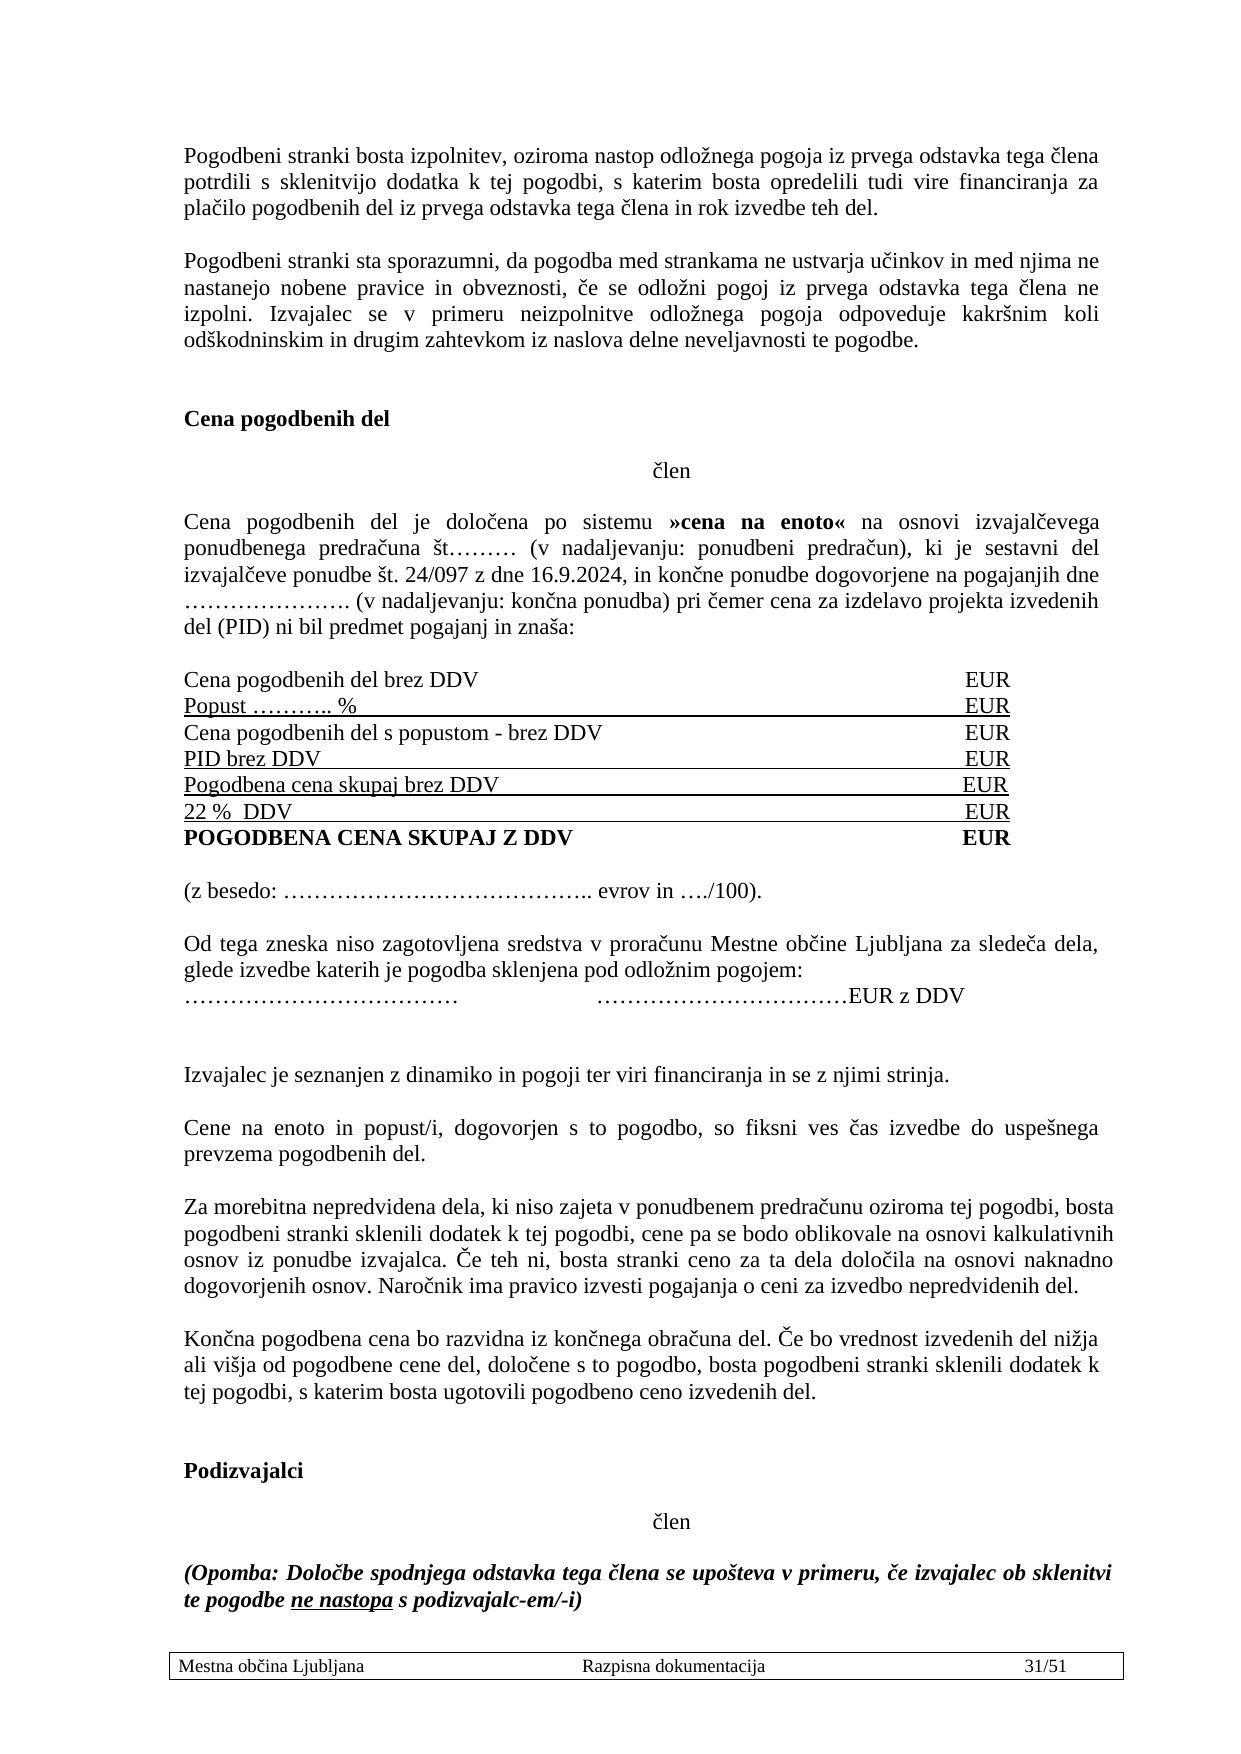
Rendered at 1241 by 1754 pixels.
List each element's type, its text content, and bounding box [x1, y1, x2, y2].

text ……………………………… ……………………………EUR z DDV [184, 982, 1100, 1009]
text Od tega zneska niso zagotovljena sredstva v proračunu Mestne občine Ljubljana za sledeča dela, glede izvedbe katerih je pogodba sklenjena pod odložnim pogojem: [184, 930, 1100, 982]
text Cena pogodbenih del s popustom - brez DDV EUR [184, 719, 1100, 745]
text 22 % DDV EUR [184, 798, 1100, 824]
text (Opomba: Določbe spodnjega odstavka tega člena se upošteva v primeru, če izvajalec ob sklenitvi te pogodbe ne nastopa s podizvajalc-em/-i) [184, 1559, 1115, 1612]
text Pogodbeni stranki bosta izpolnitev, oziroma nastop odložnega pogoja iz prvega odstavka tega člena potrdili s sklenitvijo dodatka k tej pogodbi, s katerim bosta opredelili tudi vire financiranja za plačilo pogodbenih del iz prvega odstavka tega člena in rok izvedbe teh del. [184, 142, 1100, 221]
text PID brez DDV EUR [184, 745, 1100, 772]
text člen [228, 1508, 1115, 1534]
text Pogodbena cena skupaj brez DDV EUR [184, 772, 1100, 798]
text Pogodbeni stranki sta sporazumni, da pogodba med strankama ne ustvarja učinkov in med njima ne nastanejo nobene pravice in obveznosti, če se odložni pogoj iz prvega odstavka tega člena ne izpolni. Izvajalec se v primeru neizpolnitve odložnega pogoja odpoveduje kakršnim koli odškodninskim in drugim zahtevkom iz naslova delne neveljavnosti te pogodbe. [184, 247, 1100, 353]
text Podizvajalci [184, 1457, 1115, 1483]
text Cena pogodbenih del brez DDV EUR [184, 666, 1100, 692]
text Popust ……….. % EUR [184, 692, 1100, 719]
text Končna pogodbena cena bo razvidna iz končnega obračuna del. Če bo vrednost izvedenih del nižja ali višja od pogodbene cene del, določene s to pogodbo, bosta pogodbeni stranki sklenili dodatek k tej pogodbi, s katerim bosta ugotovili pogodbeno ceno izvedenih del. [184, 1325, 1100, 1404]
text Cene na enoto in popust/i, dogovorjen s to pogodbo, so fiksni ves čas izvedbe do uspešnega prevzema pogodbenih del. [184, 1114, 1100, 1167]
text Za morebitna nepredvidena dela, ki niso zajeta v ponudbenem predračunu oziroma tej pogodbi, bosta pogodbeni stranki sklenili dodatek k tej pogodbi, cene pa se bodo oblikovale na osnovi kalkulativnih osnov iz ponudbe izvajalca. Če teh ni, bosta stranki ceno za ta dela določila na osnovi naknadno dogovorjenih osnov. Naročnik ima pravico izvesti pogajanja o ceni za izvedbo nepredvidenih del. [184, 1193, 1115, 1299]
text POGODBENA CENA SKUPAJ Z DDV EUR [184, 824, 1100, 851]
text Cena pogodbenih del je določena po sistemu »cena na enoto« na osnovi izvajalčevega ponudbenega predračuna št……… (v nadaljevanju: ponudbeni predračun), ki je sestavni del izvajalčeve ponudbe št. 24/097 z dne 16.9.2024, in končne ponudbe dogovorjene na pogajanjih dne …………………. (v nadaljevanju: končna ponudba) pri čemer cena za izdelavo projekta izvedenih del (PID) ni bil predmet pogajanj in znaša: [184, 508, 1100, 640]
text Cena pogodbenih del [184, 405, 1115, 432]
text (z besedo: ………………………………….. evrov in …./100). [184, 877, 1100, 903]
text Izvajalec je seznanjen z dinamiko in pogoji ter viri financiranja in se z njimi strinja. [184, 1061, 1100, 1088]
text člen [228, 457, 1115, 483]
